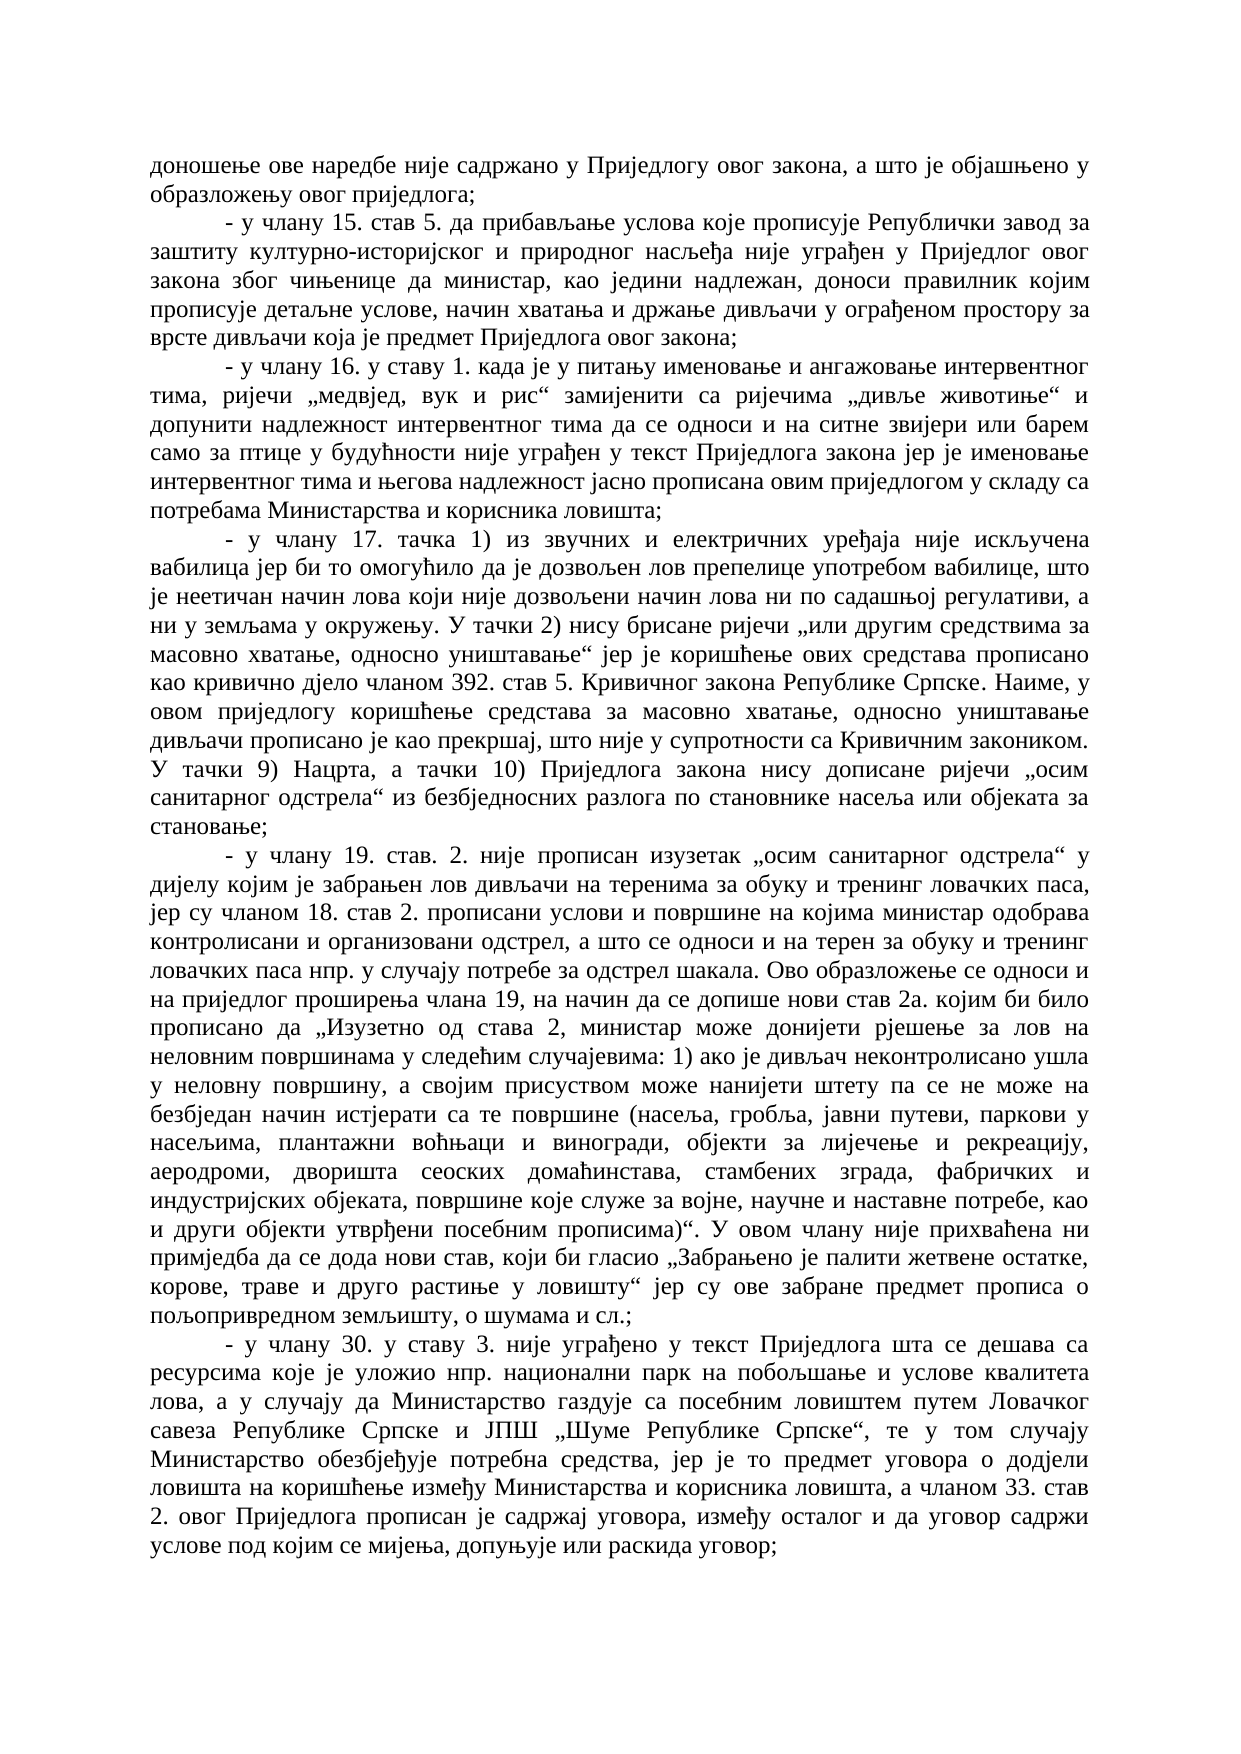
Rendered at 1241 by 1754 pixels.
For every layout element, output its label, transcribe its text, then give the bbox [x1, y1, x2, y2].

text - у члану 30. у ставу 3. није уграђено у текст Приједлога шта се дешава са ресурсима које је уложио нпр. национални парк на побољшање и услове квалитета лова, а у случају да Министарство газдује са посебним ловиштем путем Ловачког савеза Републике Српске и ЈПШ „Шуме Републике Српске“, те у том случају Министарство обезбјеђује потребна средства, јер је то предмет уговора о додјели ловишта на коришћење између Министарства и корисника ловишта, а чланом 33. став 2. овог Приједлога прописан је садржај уговора, између осталог и да уговор садржи услове под којим се мијења, допуњује или раскида уговор; [150, 1329, 1090, 1559]
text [150, 150, 1090, 207]
text - у члану 16. у ставу 1. када је у питању именовање и ангажовање интервентног тима, ријечи „медвјед, вук и рис“ замијенити са ријечима „дивље животиње“ и допунити надлежност интервентног тима да се односи и на ситне звијери или барем само за птице у будућности није уграђен у текст Приједлога закона јер је именовање интервентног тима и његова надлежност јасно прописана овим приједлогом у складу са потребама Министарства и корисника ловишта; [150, 351, 1090, 524]
text - у члану 15. став 5. да прибављање услова које прописује Републички завод за заштиту културно-историјског и природног насљеђа није уграђен у Приједлог овог закона због чињенице да министар, као једини надлежан, доноси правилник којим прописује детаљне услове, начин хватања и држање дивљачи у ограђеном простору за врсте дивљачи која је предмет Приједлога овог закона; [150, 207, 1090, 351]
text - у члану 19. став. 2. није прописан изузетак „осим санитарног одстрела“ у дијелу којим је забрањен лов дивљачи на теренима за обуку и тренинг ловачких паса, јер су чланом 18. став 2. прописани услови и површине на којима министар одобрава контролисани и организовани одстрел, а што се односи и на терен за обуку и тренинг ловачких паса нпр. у случају потребе за одстрел шакала. Ово образложење се односи и на приједлог проширења члана 19, на начин да се допише нови став 2а. којим би било прописано да „Изузетно од става 2, министар може донијети рјешење за лов на неловним површинама у следећим случајевима: 1) ако је дивљач неконтролисано ушла у неловну површину, а својим присуством може нанијети штету па се не може на безбједан начин истјерати са те површине (насеља, гробља, јавни путеви, паркови у насељима, плантажни воћњаци и виногради, објекти за лијечење и рекреацију, аеродроми, дворишта сеоских домаћинстава, стамбених зграда, фабричких и индустријских објеката, површине које служе за војне, научне и наставне потребе, као и други објекти утврђени посебним прописима)“. У овом члану није прихваћена ни примједба да се дода нови став, који би гласио „Забрањено је палити жетвене остатке, корове, траве и друго растиње у ловишту“ јер су ове забране предмет прописа о пољопривредном земљишту, о шумама и сл.; [150, 840, 1090, 1329]
text - у члану 17. тачка 1) из звучних и електричних уређаја није искључена вабилица јер би то омогућило да је дозвољен лов препелице употребом вабилице, што је неетичан начин лова који није дозвољени начин лова ни по садашњој регулативи, а ни у земљама у окружењу. У тачки 2) нису брисане ријечи „или другим средствима за масовно хватање, односно уништавање“ јер је коришћење ових средстава прописано као кривично дјело чланом 392. став 5. Кривичног закона Републике Српске. Наиме, у овом приједлогу коришћење средстава за масовно хватање, односно уништавање дивљачи прописано је као прекршај, што није у супротности са Кривичним закоником. У тачки 9) Нацрта, а тачки 10) Приједлога закона нису дописане ријечи „осим санитарног одстрела“ из безбједносних разлога по становнике насеља или објеката за становање; [150, 524, 1090, 840]
